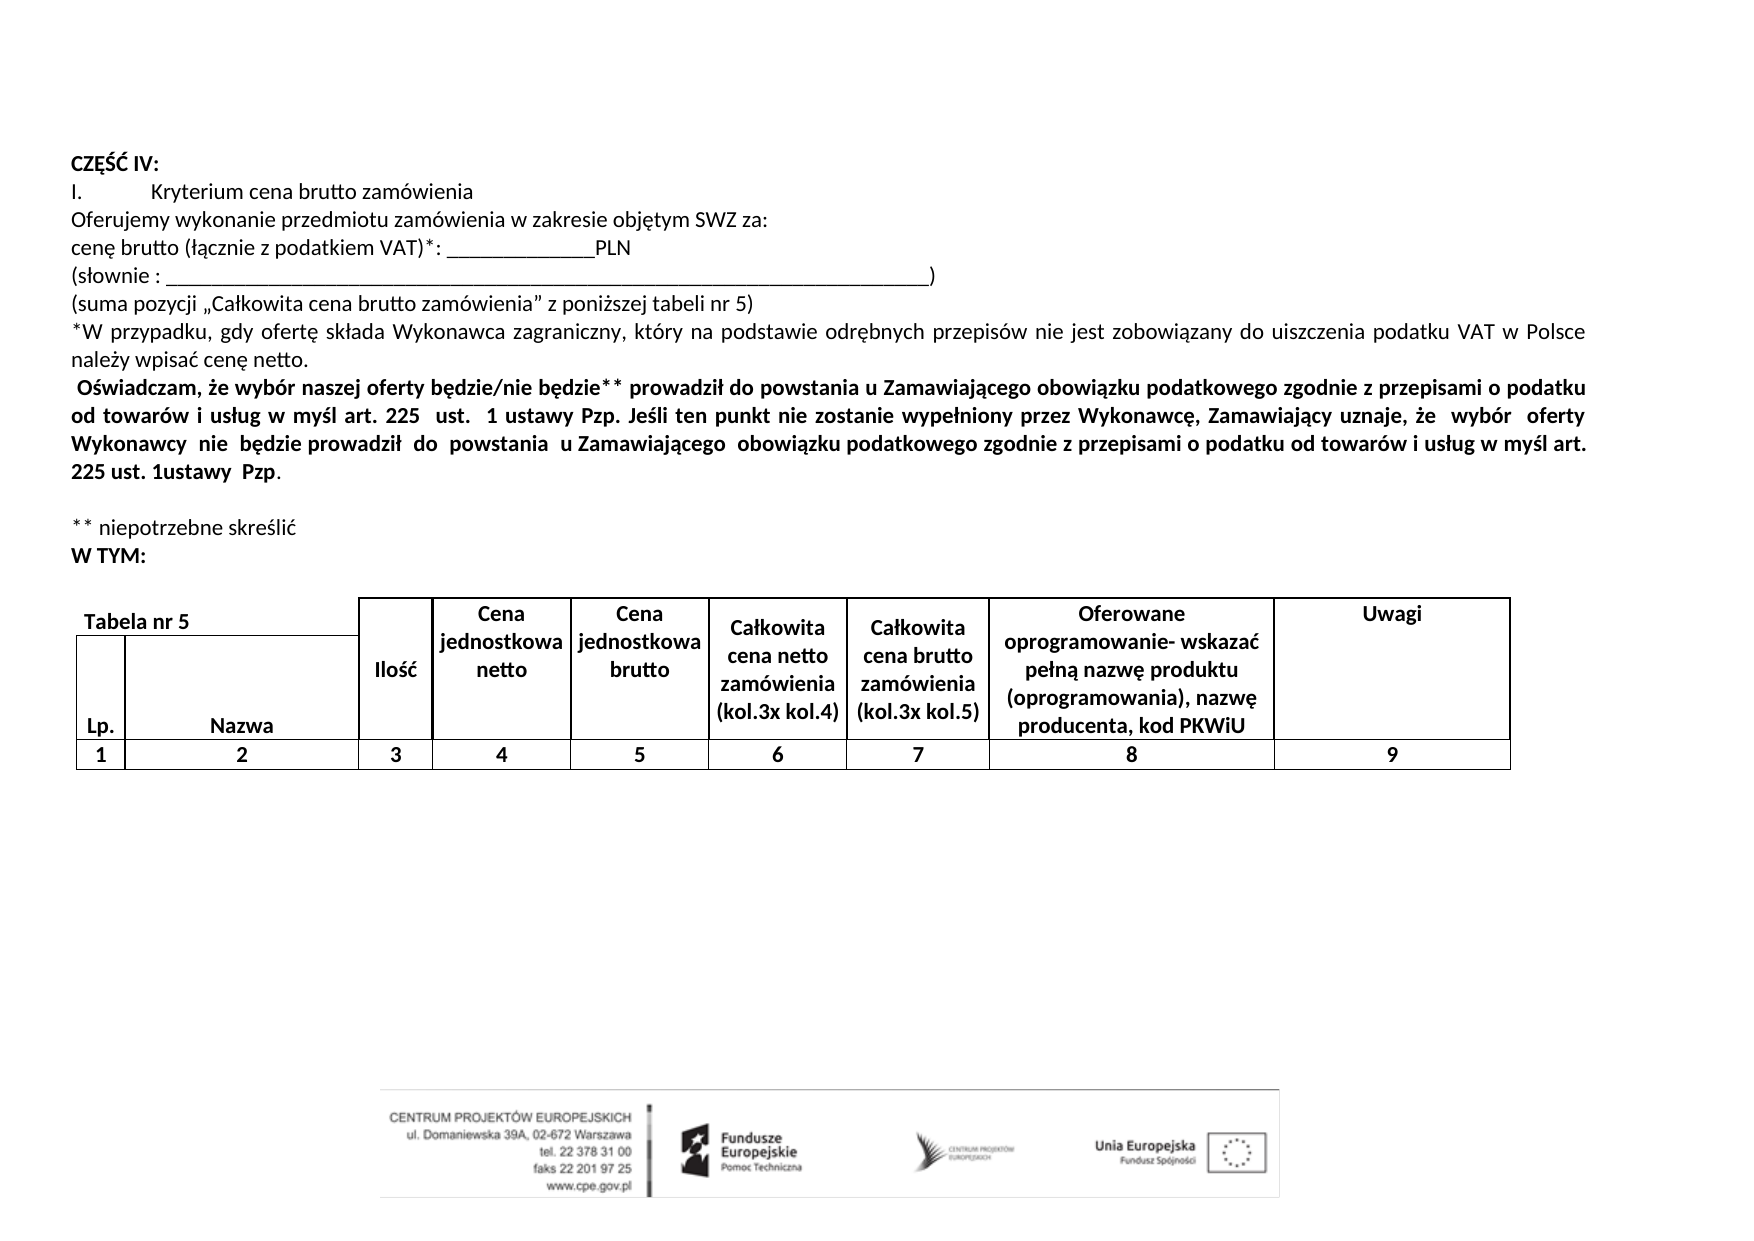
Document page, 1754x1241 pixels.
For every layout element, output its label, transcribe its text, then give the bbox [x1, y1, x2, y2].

table_header Całkowita cena netto zamówienia (kol.3x kol.4) [710, 599, 846, 739]
table_cell 7 [847, 740, 989, 768]
table_cell 2 [126, 740, 358, 768]
text (słownie : ___________________________________________________________________) [71, 261, 1589, 289]
table_cell 8 [990, 740, 1274, 768]
table_header Ilość [360, 599, 431, 739]
picture [380, 1089, 1281, 1199]
text CZĘŚĆ IV: [71, 149, 1589, 177]
table_header Oferowane oprogramowanie- wskazać pełną nazwę produktu (oprogramowania), nazwę producenta, kod PKWiU [990, 599, 1273, 739]
table_header Całkowita cena brutto zamówienia (kol.3x kol.5) [848, 599, 988, 739]
table_header Uwagi [1275, 599, 1509, 739]
text Oświadczam, że wybór naszej oferty będzie/nie będzie** prowadził do powstania u Zamawiającego obowiązku podatkowego zgodnie z przepisami o podatku od towarów i usług w myśl art. 225 ust. 1 ustawy Pzp. Jeśli ten punkt nie zostanie wypełniony przez Wykonawcę, Zamawiający uznaje, że wybór oferty Wykonawcy nie będzie prowadził do powstania u Zamawiającego obowiązku podatkowego zgodnie z przepisami o podatku od towarów i usług w myśl art. 225 ust. 1ustawy Pzp. [71, 373, 1589, 485]
text cenę brutto (łącznie z podatkiem VAT)*: _____________PLN [71, 233, 1589, 261]
text Oferujemy wykonanie przedmiotu zamówienia w zakresie objętym SWZ za: [71, 205, 1589, 233]
table_cell Lp. [77, 636, 124, 739]
table_cell 4 [433, 740, 570, 768]
table_cell 1 [77, 740, 124, 768]
table_cell 3 [359, 740, 432, 768]
table_header Cena jednostkowa brutto [572, 599, 708, 739]
text I. Kryterium cena brutto zamówienia [71, 177, 1589, 205]
table_cell 6 [709, 740, 846, 768]
text ** niepotrzebne skreślić [71, 513, 1589, 541]
text W TYM: [71, 541, 1589, 569]
table_cell 9 [1275, 740, 1510, 768]
table_header Cena jednostkowa netto [434, 599, 570, 739]
text (suma pozycji „Całkowita cena brutto zamówienia” z poniższej tabeli nr 5) [71, 289, 1589, 317]
text *W przypadku, gdy ofertę składa Wykonawca zagraniczny, który na podstawie odrębnych przepisów nie jest zobowiązany do uiszczenia podatku VAT w Polsce należy wpisać cenę netto. [71, 317, 1589, 373]
table_cell 5 [571, 740, 708, 768]
table_cell Nazwa [126, 636, 358, 739]
table_header Tabela nr 5 [77, 597, 358, 635]
